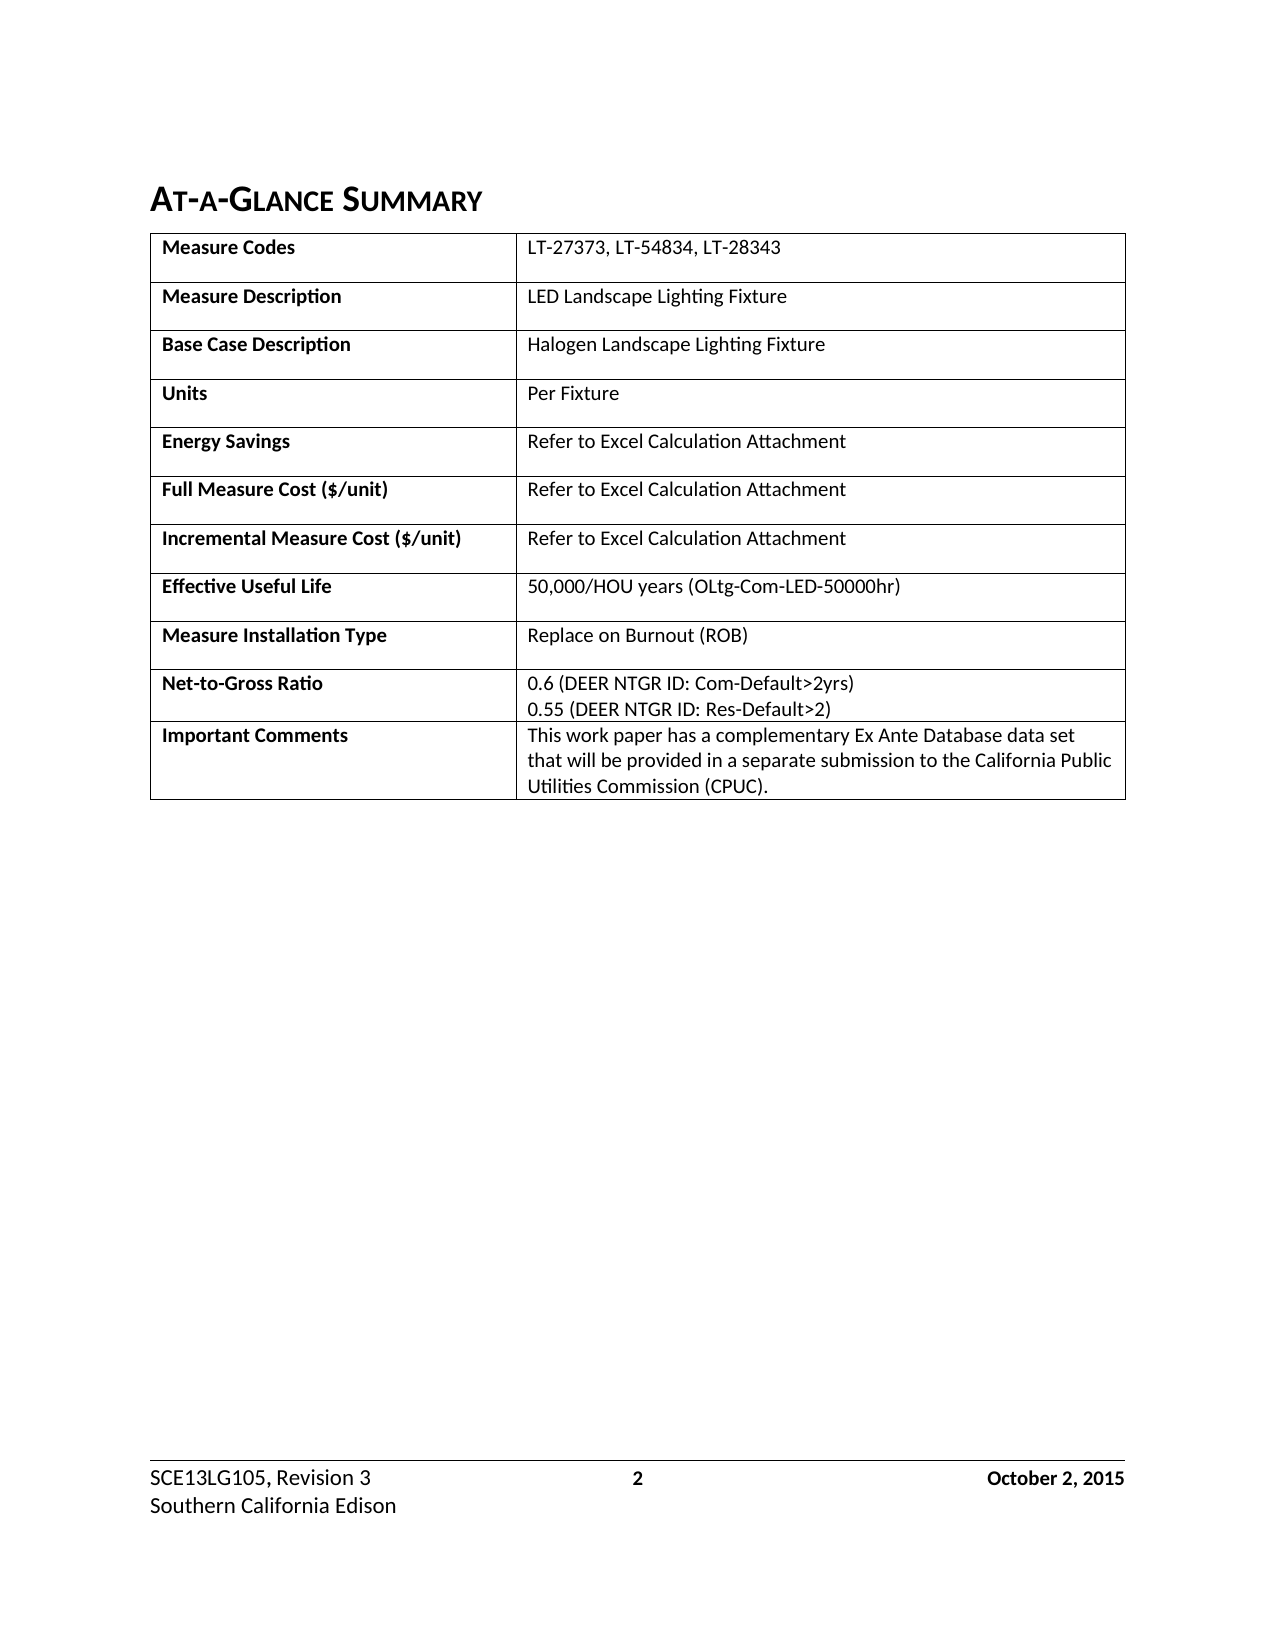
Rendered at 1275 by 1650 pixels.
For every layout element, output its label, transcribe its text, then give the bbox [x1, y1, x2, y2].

table_cell 0.6 (DEER NTGR ID: Com-Default>2yrs) 0.55 (DEER NTGR ID: Res-Default>2) [517, 670, 1125, 721]
table_cell 50,000/HOU years (OLtg-Com-LED-50000hr) [517, 574, 1125, 621]
table_header LT-27373, LT-54834, LT-28343 [517, 234, 1125, 282]
table_cell Full Measure Cost ($/unit) [151, 477, 516, 524]
table_cell Net-to-Gross Ratio [151, 670, 516, 721]
table_cell Energy Savings [151, 428, 516, 476]
table_cell Measure Installation Type [151, 622, 516, 669]
table_cell Halogen Landscape Lighting Fixture [517, 331, 1125, 379]
table_cell Per Fixture [517, 380, 1125, 427]
table_cell Incremental Measure Cost ($/unit) [151, 525, 516, 572]
table_cell Units [151, 380, 516, 427]
table_cell LED Landscape Lighting Fixture [517, 283, 1125, 330]
table_cell Effective Useful Life [151, 574, 516, 621]
table_cell Important Comments [151, 722, 516, 798]
table_cell Refer to Excel Calculation Attachment [517, 477, 1125, 524]
table_cell Base Case Description [151, 331, 516, 379]
subtitle At-a-Glance Summary [150, 175, 1125, 221]
table_cell Refer to Excel Calculation Attachment [517, 428, 1125, 476]
table_cell Replace on Burnout (ROB) [517, 622, 1125, 669]
table_cell Refer to Excel Calculation Attachment [517, 525, 1125, 572]
table_header Measure Codes [151, 234, 516, 282]
table_cell This work paper has a complementary Ex Ante Database data set that will be provided in a separate submission to the California Public Utilities Commission (CPUC). [517, 722, 1125, 798]
table_cell Measure Description [151, 283, 516, 330]
